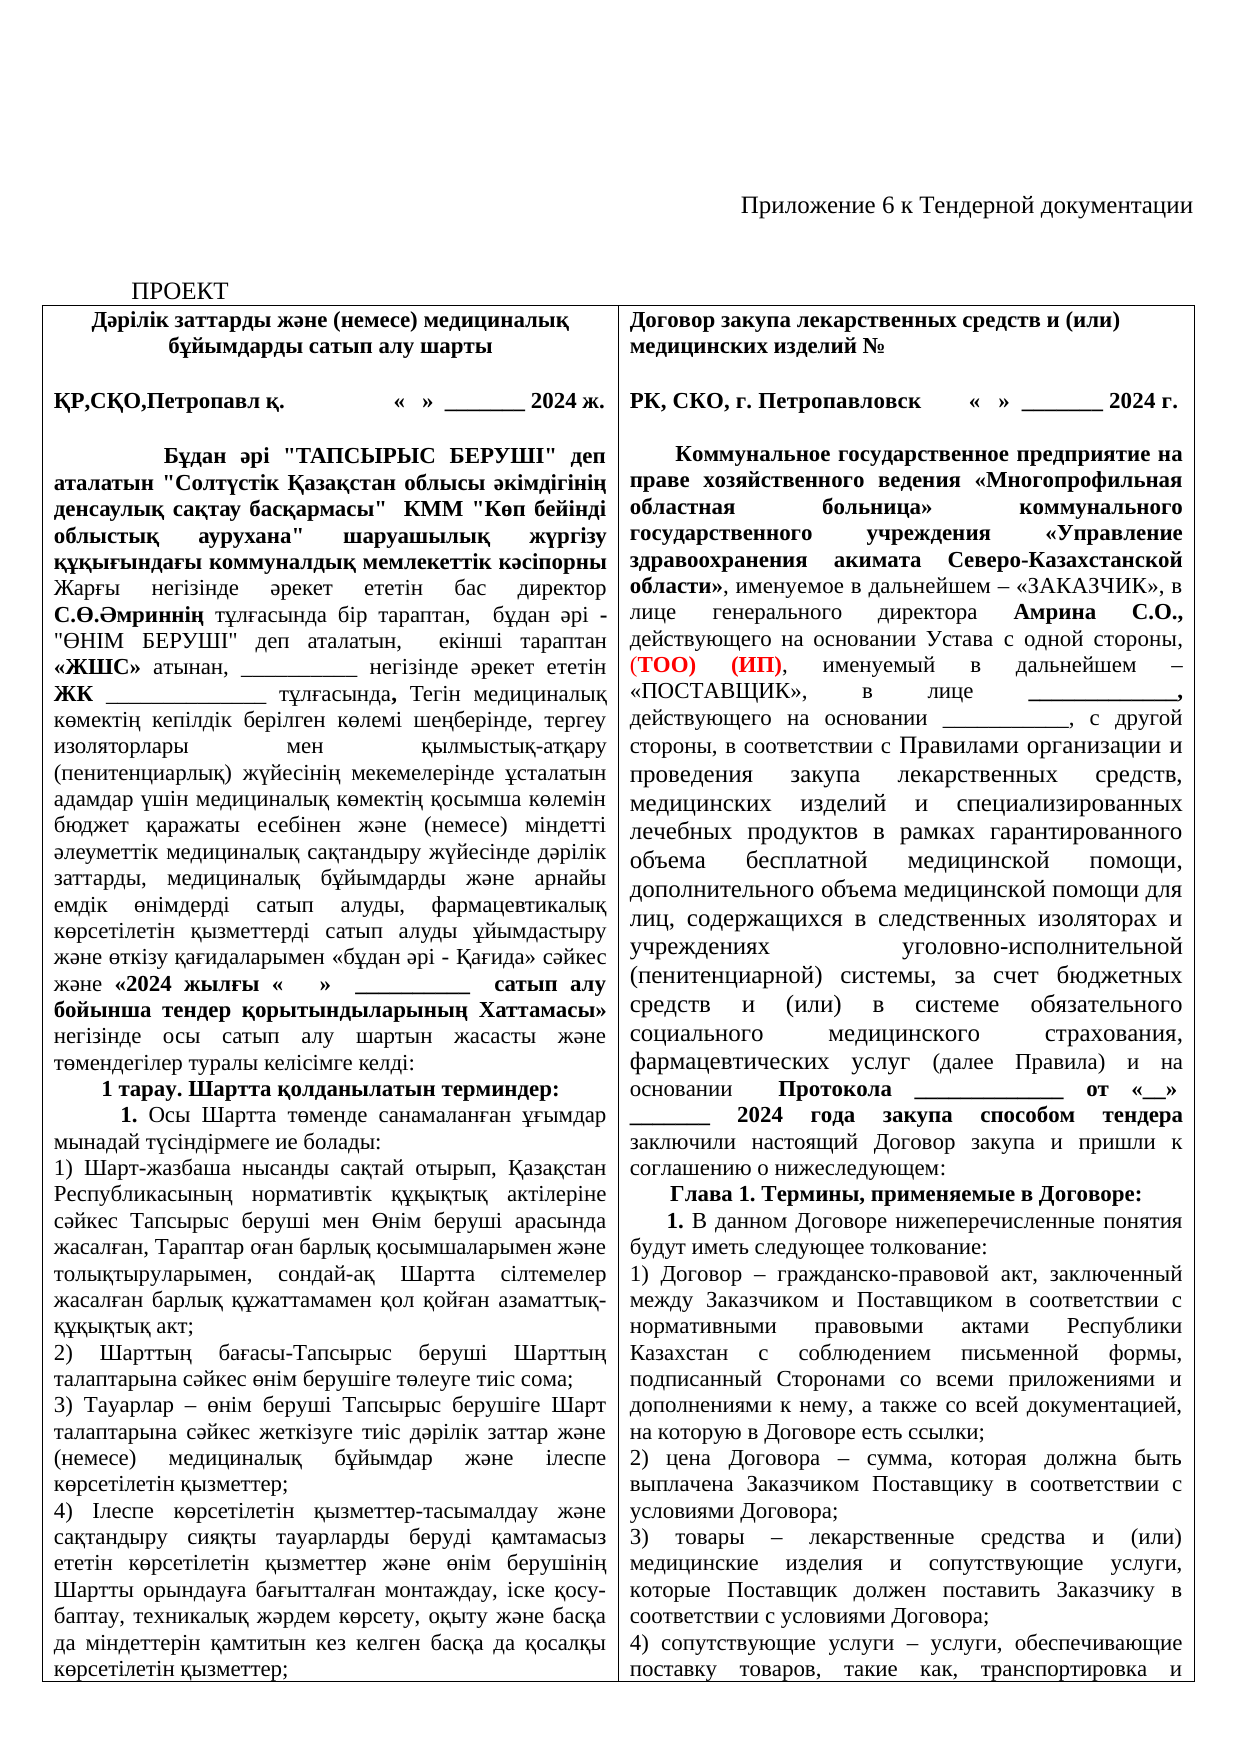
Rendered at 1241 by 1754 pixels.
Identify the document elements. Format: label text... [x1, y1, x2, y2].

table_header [619, 306, 1194, 1681]
text Приложение 6 к Тендерной документации [131, 190, 1193, 219]
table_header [43, 306, 618, 1681]
text ПРОЕКТ [131, 276, 1193, 305]
